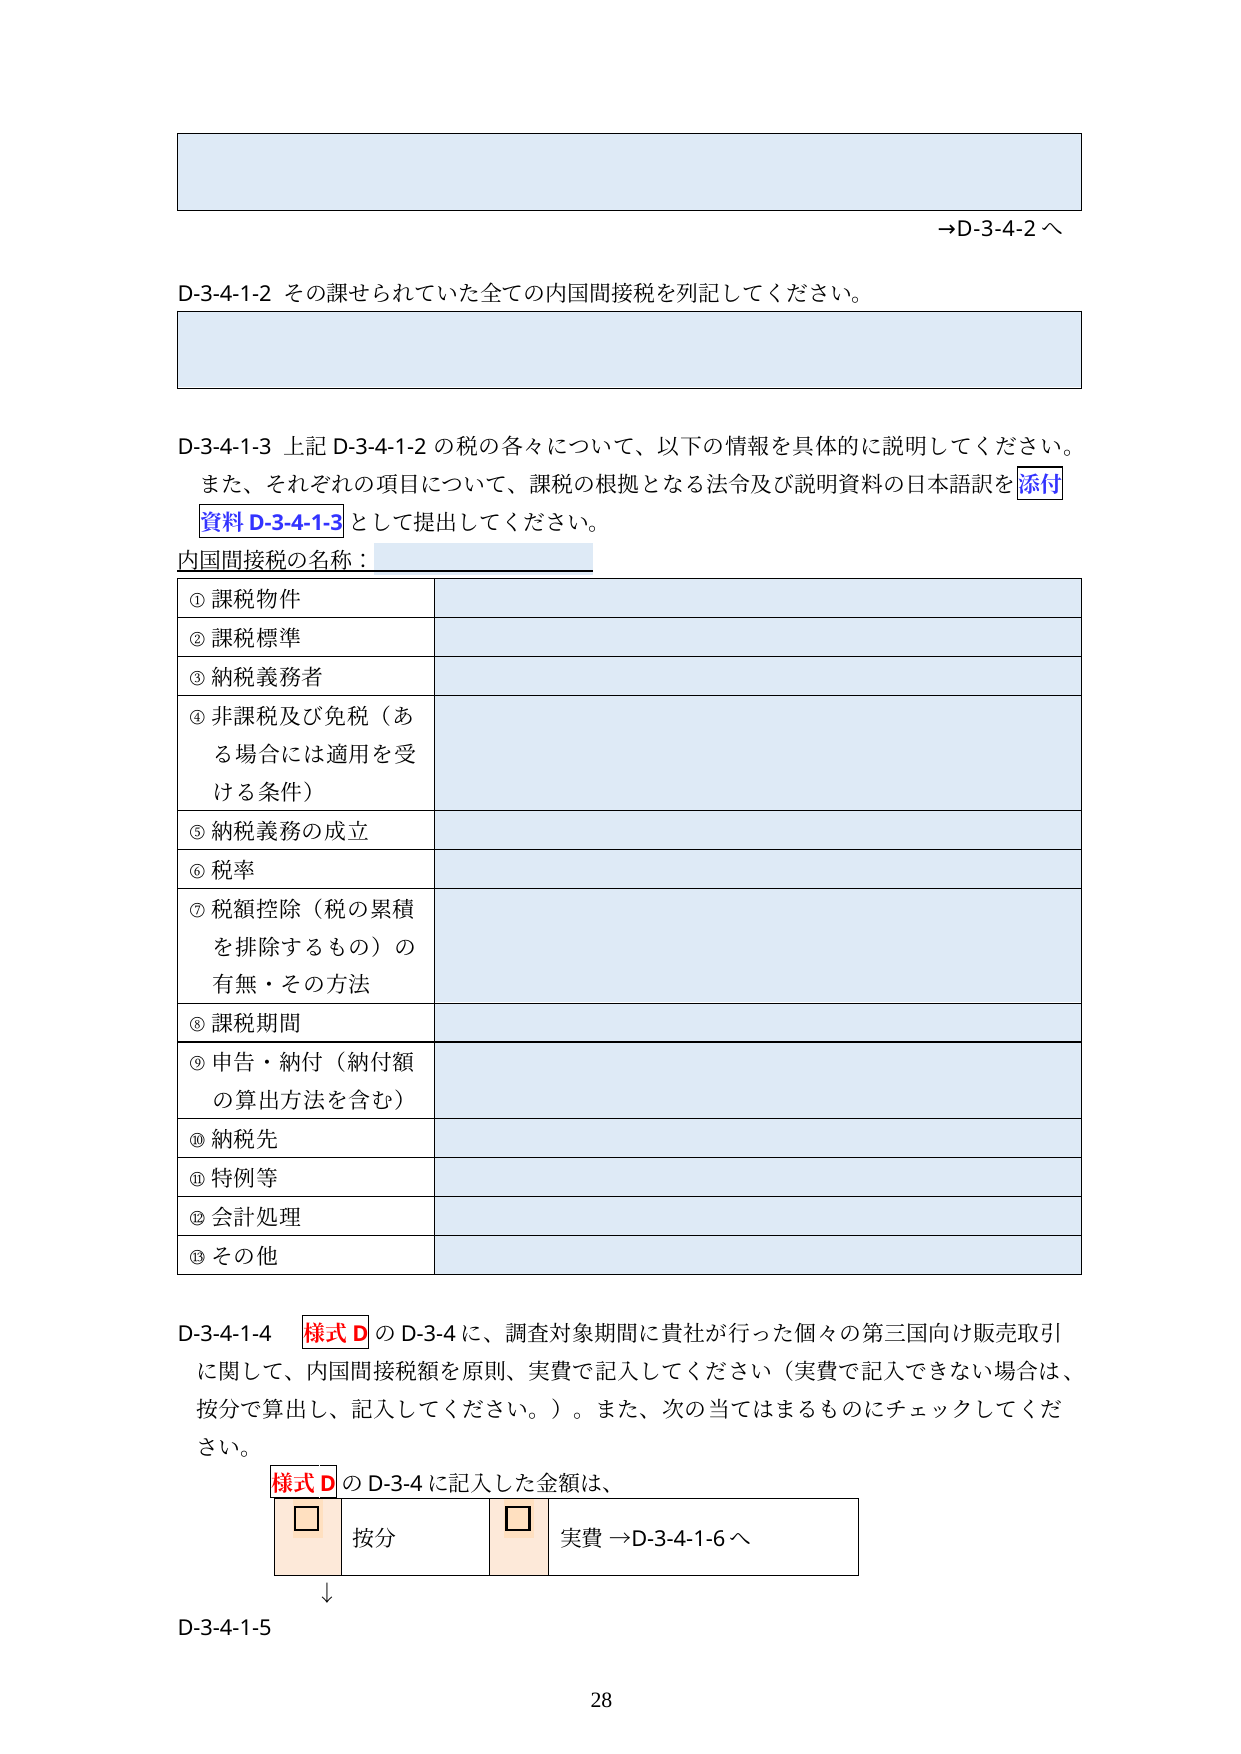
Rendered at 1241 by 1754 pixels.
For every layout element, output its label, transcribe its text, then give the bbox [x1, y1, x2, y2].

table_cell ③納税義務者 [178, 657, 434, 695]
text ↓ [251, 1576, 1063, 1608]
table_cell ⑧課税期間 [178, 1004, 434, 1041]
table_cell [435, 696, 1081, 810]
text 様式DのD-3-4に記入した金額は、 [271, 1466, 336, 1497]
table_cell [435, 1236, 1081, 1274]
subtitle 様式DのD-3-4に、調査対象期間に貴社が行った個々の第三国向け販売取引に関して、内国間接税額を原則、実費で記入してください（実費で記入できない場合は、按分で算出し、記入してください。）。また、次の当てはまるものにチェックしてください。 [177, 1313, 1063, 1465]
table_cell ⑨申告・納付（納付額の算出方法を含む） [178, 1043, 434, 1118]
table_header 按分 [342, 1499, 489, 1575]
table_header 実費 →D-3-4-1-6へ [549, 1499, 858, 1575]
table_cell ④非課税及び免税（ある場合には適用を受ける条件） [178, 696, 434, 810]
table_cell [435, 1197, 1081, 1235]
table_header [275, 1499, 341, 1575]
text →D-3-4-2へ [308, 211, 1063, 243]
text 内国間接税の名称： [177, 540, 1063, 578]
table_cell [435, 850, 1081, 888]
table_cell ②課税標準 [178, 618, 434, 656]
subtitle その課せられていた全ての内国間接税を列記してください。 [177, 273, 1063, 311]
table_cell [435, 657, 1081, 695]
table_header ①課税物件 [178, 579, 434, 617]
table_cell ⑥税率 [178, 850, 434, 888]
table_cell [435, 889, 1081, 1002]
text 様式DのD-3-4に記入した金額は、 [337, 1465, 1063, 1498]
table_header [178, 312, 1081, 387]
table_cell [435, 1043, 1081, 1118]
table_cell [435, 618, 1081, 656]
table_cell [435, 1158, 1081, 1196]
table_cell [435, 811, 1081, 849]
table_cell ⑬その他 [178, 1236, 434, 1274]
table_header [490, 1499, 548, 1575]
table_cell ⑪特例等 [178, 1158, 434, 1196]
subtitle 上記D-3-4-1-2 の税の各々について、以下の情報を具体的に説明してください。また、それぞれの項目について、課税の根拠となる法令及び説明資料の日本語訳を添付資料D-3-4-1-3として提出してください。 [177, 426, 1063, 540]
table_header [435, 579, 1081, 617]
table_header [178, 134, 1081, 210]
table_cell [435, 1119, 1081, 1157]
table_cell ⑤納税義務の成立 [178, 811, 434, 849]
table_cell ⑩納税先 [178, 1119, 434, 1157]
table_cell ⑫会計処理 [178, 1197, 434, 1235]
table_cell ⑦税額控除（税の累積を排除するもの）の有無・その方法 [178, 889, 434, 1002]
table_cell [435, 1004, 1081, 1041]
